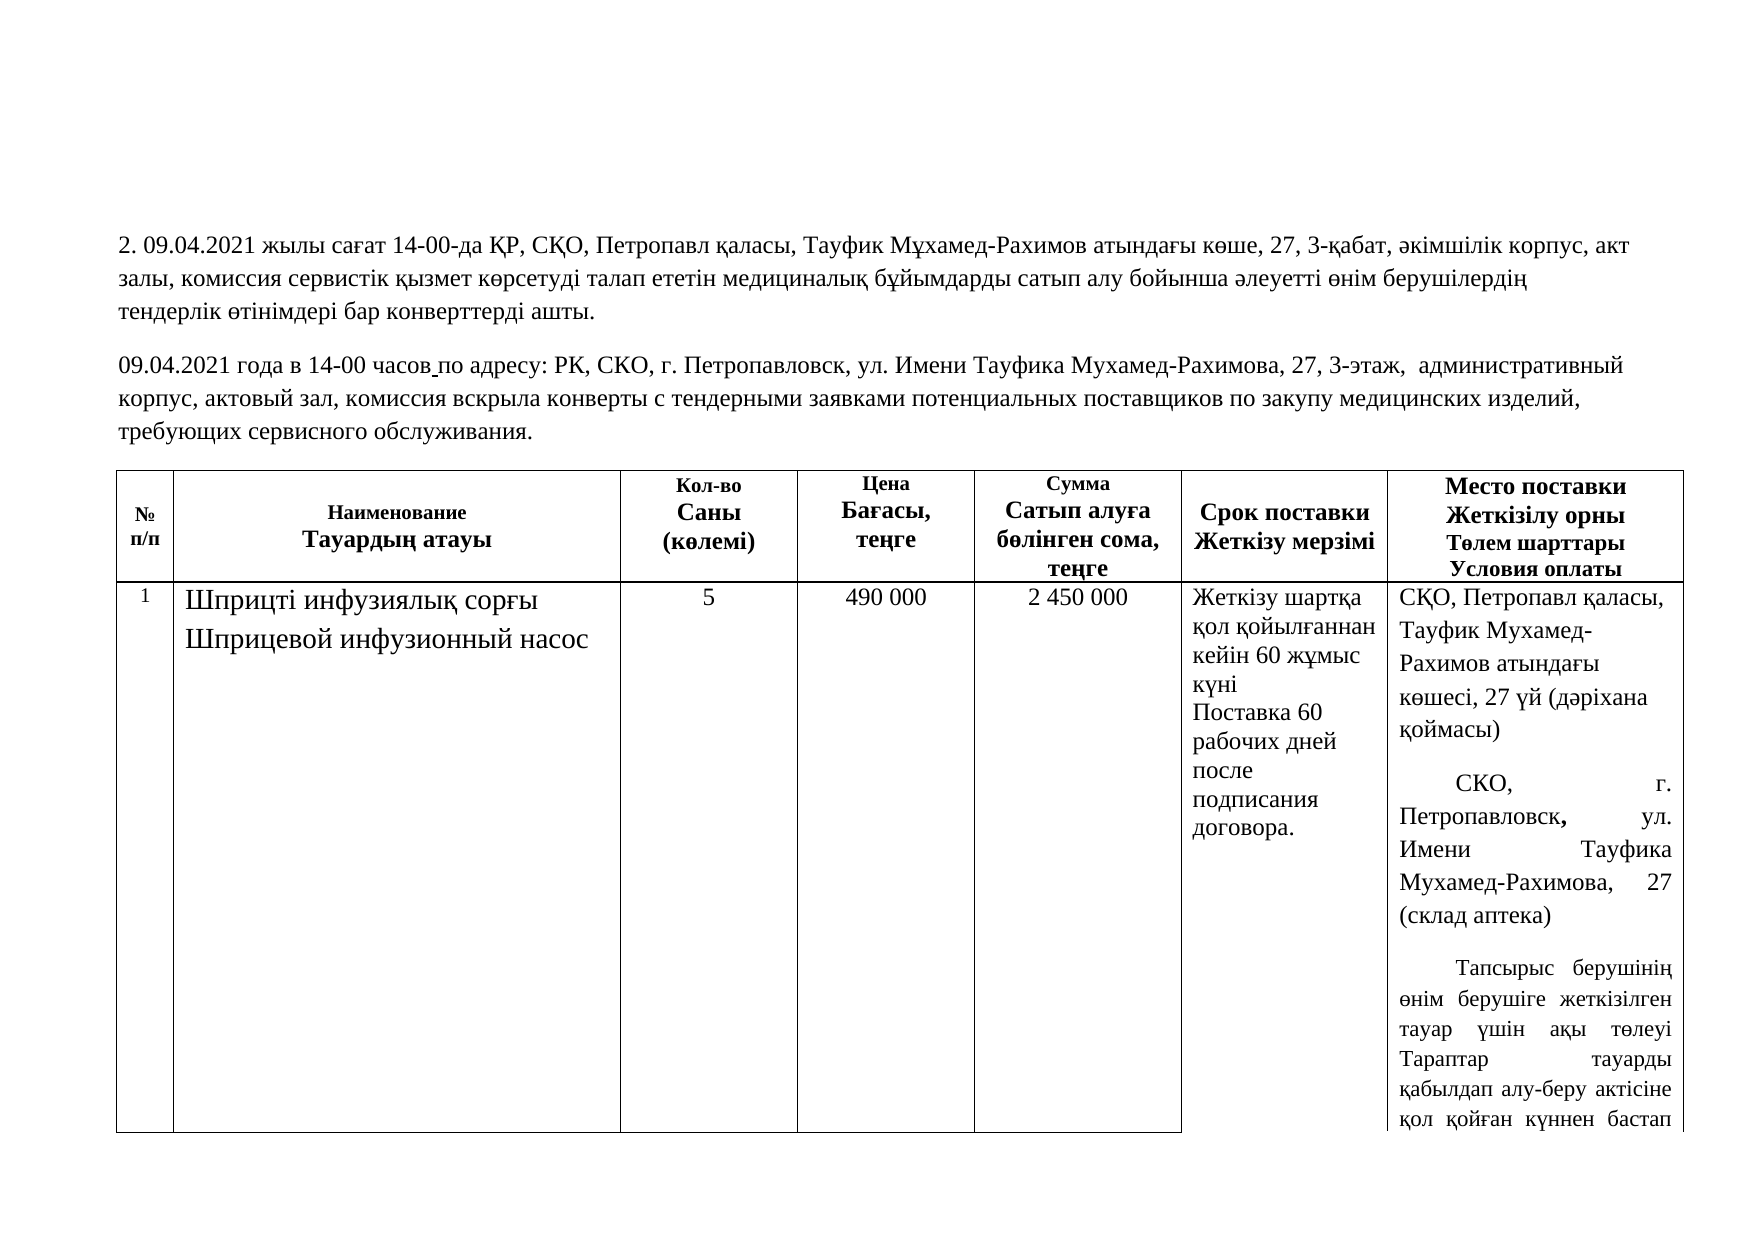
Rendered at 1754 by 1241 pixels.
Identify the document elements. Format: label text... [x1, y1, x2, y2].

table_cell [174, 583, 620, 1132]
table_cell 2 450 000 [975, 583, 1181, 1132]
table_cell 1 [117, 583, 173, 1132]
table_header Сумма Сатып алуға бөлінген сома, теңге [975, 471, 1181, 581]
table_header Срок поставки Жеткізу мерзімі [1182, 471, 1387, 581]
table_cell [1388, 583, 1683, 1132]
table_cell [1182, 583, 1388, 1132]
text 09.04.2021 года в 14-00 часов по адресу: РК, СКО, г. Петропавловск, ул. Имени Тауфика Мухамед-Рахимова, 27, 3-этаж, административный корпус, актовый зал, комиссия вскрыла конверты с тендерными заявками потенциальных поставщиков по закупу медицинских изделий, требующих сервисного обслуживания. [118, 350, 1636, 445]
table_header Кол-во Саны (көлемі) [621, 471, 797, 581]
table_cell 5 [621, 583, 797, 1132]
table_cell 490 000 [798, 583, 974, 1132]
table_header Наименование Тауардың атауы [174, 471, 620, 581]
table_header Цена Бағасы, теңге [798, 471, 974, 581]
table_header № п/п [117, 471, 173, 581]
text 2. 09.04.2021 жылы сағат 14-00-да ҚР, СҚО, Петропавл қаласы, Тауфик Мұхамед-Рахимов атындағы көше, 27, 3-қабат, әкімшілік корпус, акт залы, комиссия сервистік қызмет көрсетуді талап ететін медициналық бұйымдарды сатып алу бойынша әлеуетті өнім берушілердің тендерлік өтінімдері бар конверттерді ашты. [118, 230, 1636, 325]
table_header Место поставки Жеткізілу орны Төлем шарттары Условия оплаты [1388, 471, 1683, 581]
